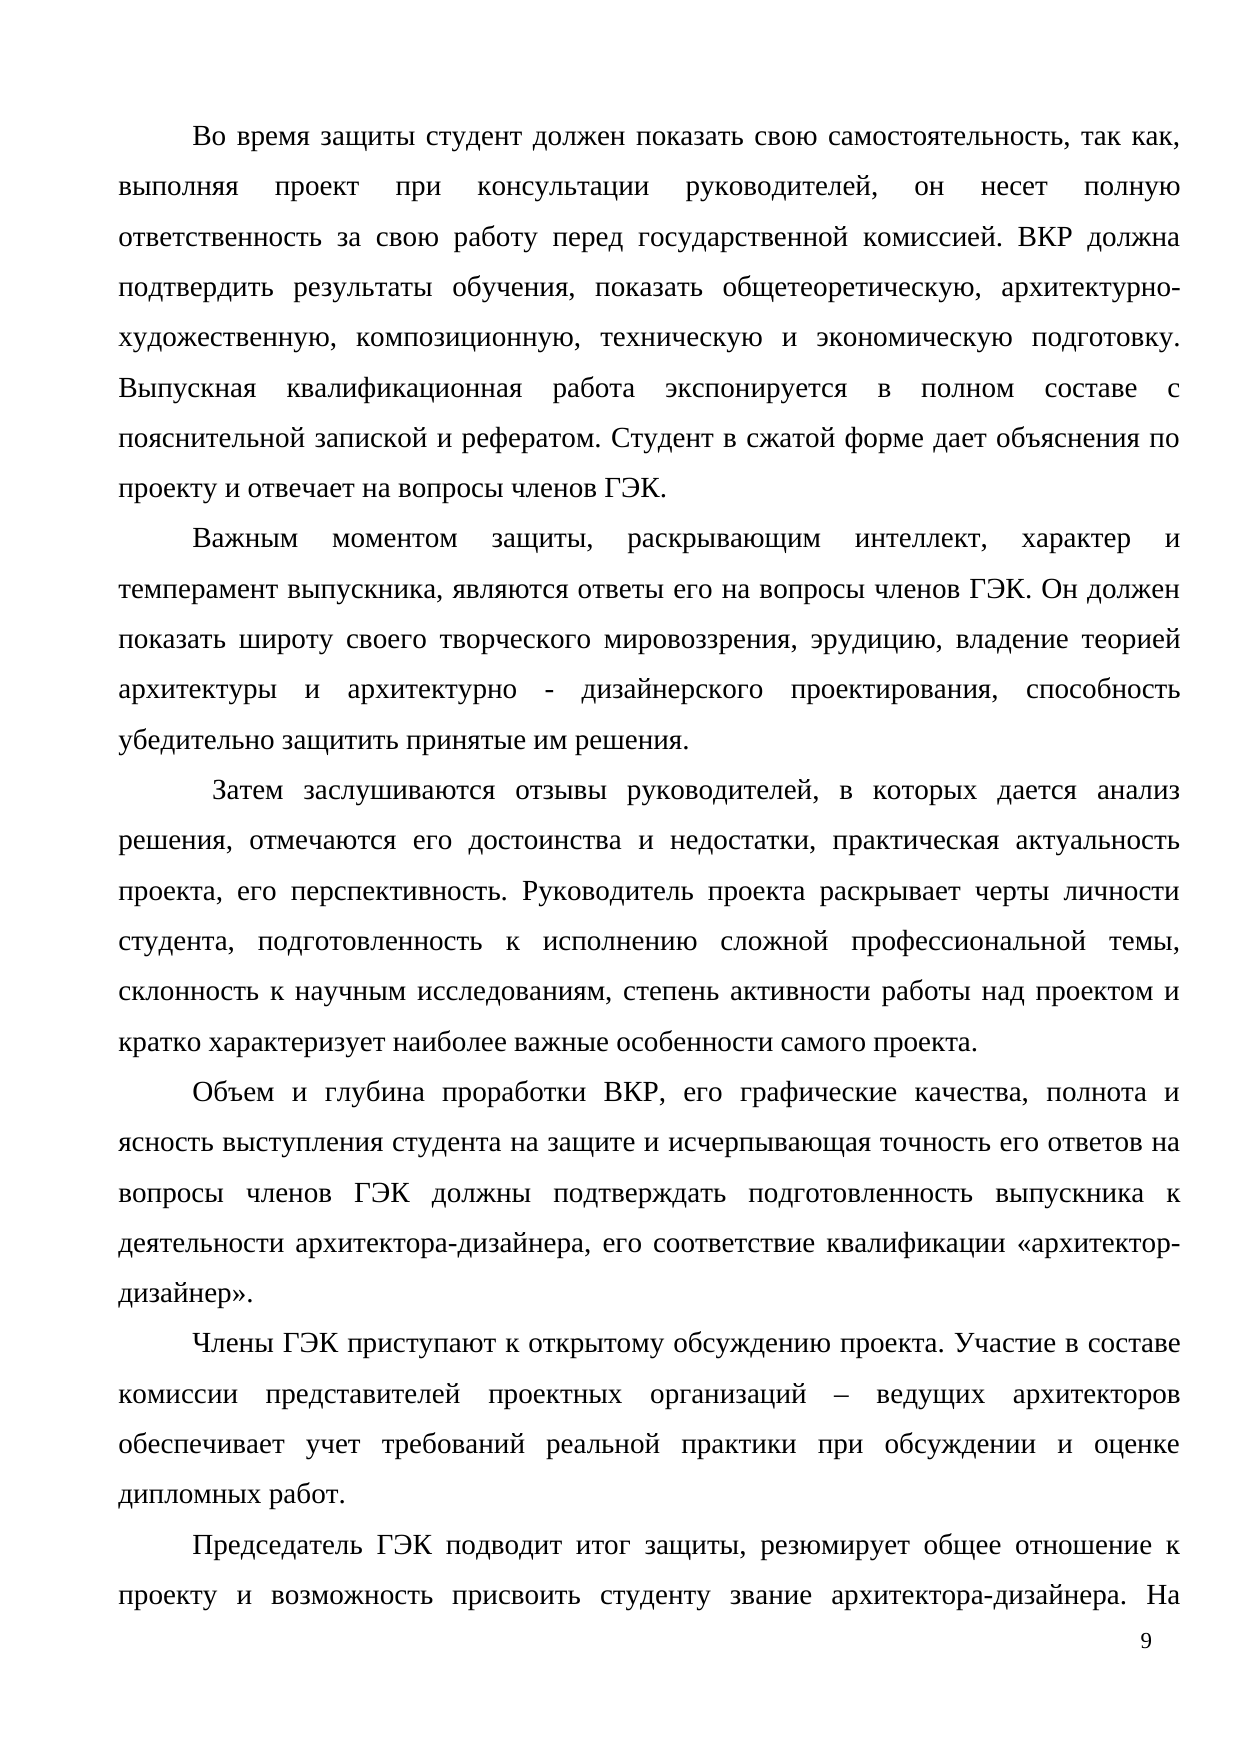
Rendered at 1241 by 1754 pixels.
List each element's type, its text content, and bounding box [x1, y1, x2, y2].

text Члены ГЭК приступают к открытому обсуждению проекта. Участие в составе комиссии представителей проектных организаций – ведущих архитекторов обеспечивает учет требований реальной практики при обсуждении и оценке дипломных работ. [118, 1326, 1181, 1510]
text Затем заслушиваются отзывы руководителей, в которых дается анализ решения, отмечаются его достоинства и недостатки, практическая актуальность проекта, его перспективность. Руководитель проекта раскрывает черты личности студента, подготовленность к исполнению сложной профессиональной темы, склонность к научным исследованиям, степень активности работы над проектом и кратко характеризует наиболее важные особенности самого проекта. [118, 772, 1181, 1057]
text Во время защиты студент должен показать свою самостоятельность, так как, выполняя проект при консультации руководителей, он несет полную ответственность за свою работу перед государственной комиссией. ВКР должна подтвердить результаты обучения, показать общетеоретическую, архитектурно-художественную, композиционную, техническую и экономическую подготовку. Выпускная квалификационная работа экспонируется в полном составе с пояснительной запиской и рефератом. Студент в сжатой форме дает объяснения по проекту и отвечает на вопросы членов ГЭК. [118, 118, 1181, 504]
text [118, 1527, 1181, 1611]
text Объем и глубина проработки ВКР, его графические качества, полнота и ясность выступления студента на защите и исчерпывающая точность его ответов на вопросы членов ГЭК должны подтверждать подготовленность выпускника к деятельности архитектора-дизайнера, его соответствие квалификации «архитектор-дизайнер». [118, 1074, 1181, 1309]
text Важным моментом защиты, раскрывающим интеллект, характер и темперамент выпускника, являются ответы его на вопросы членов ГЭК. Он должен показать широту своего творческого мировоззрения, эрудицию, владение теорией архитектуры и архитектурно - дизайнерского проектирования, способность убедительно защитить принятые им решения. [118, 521, 1181, 755]
